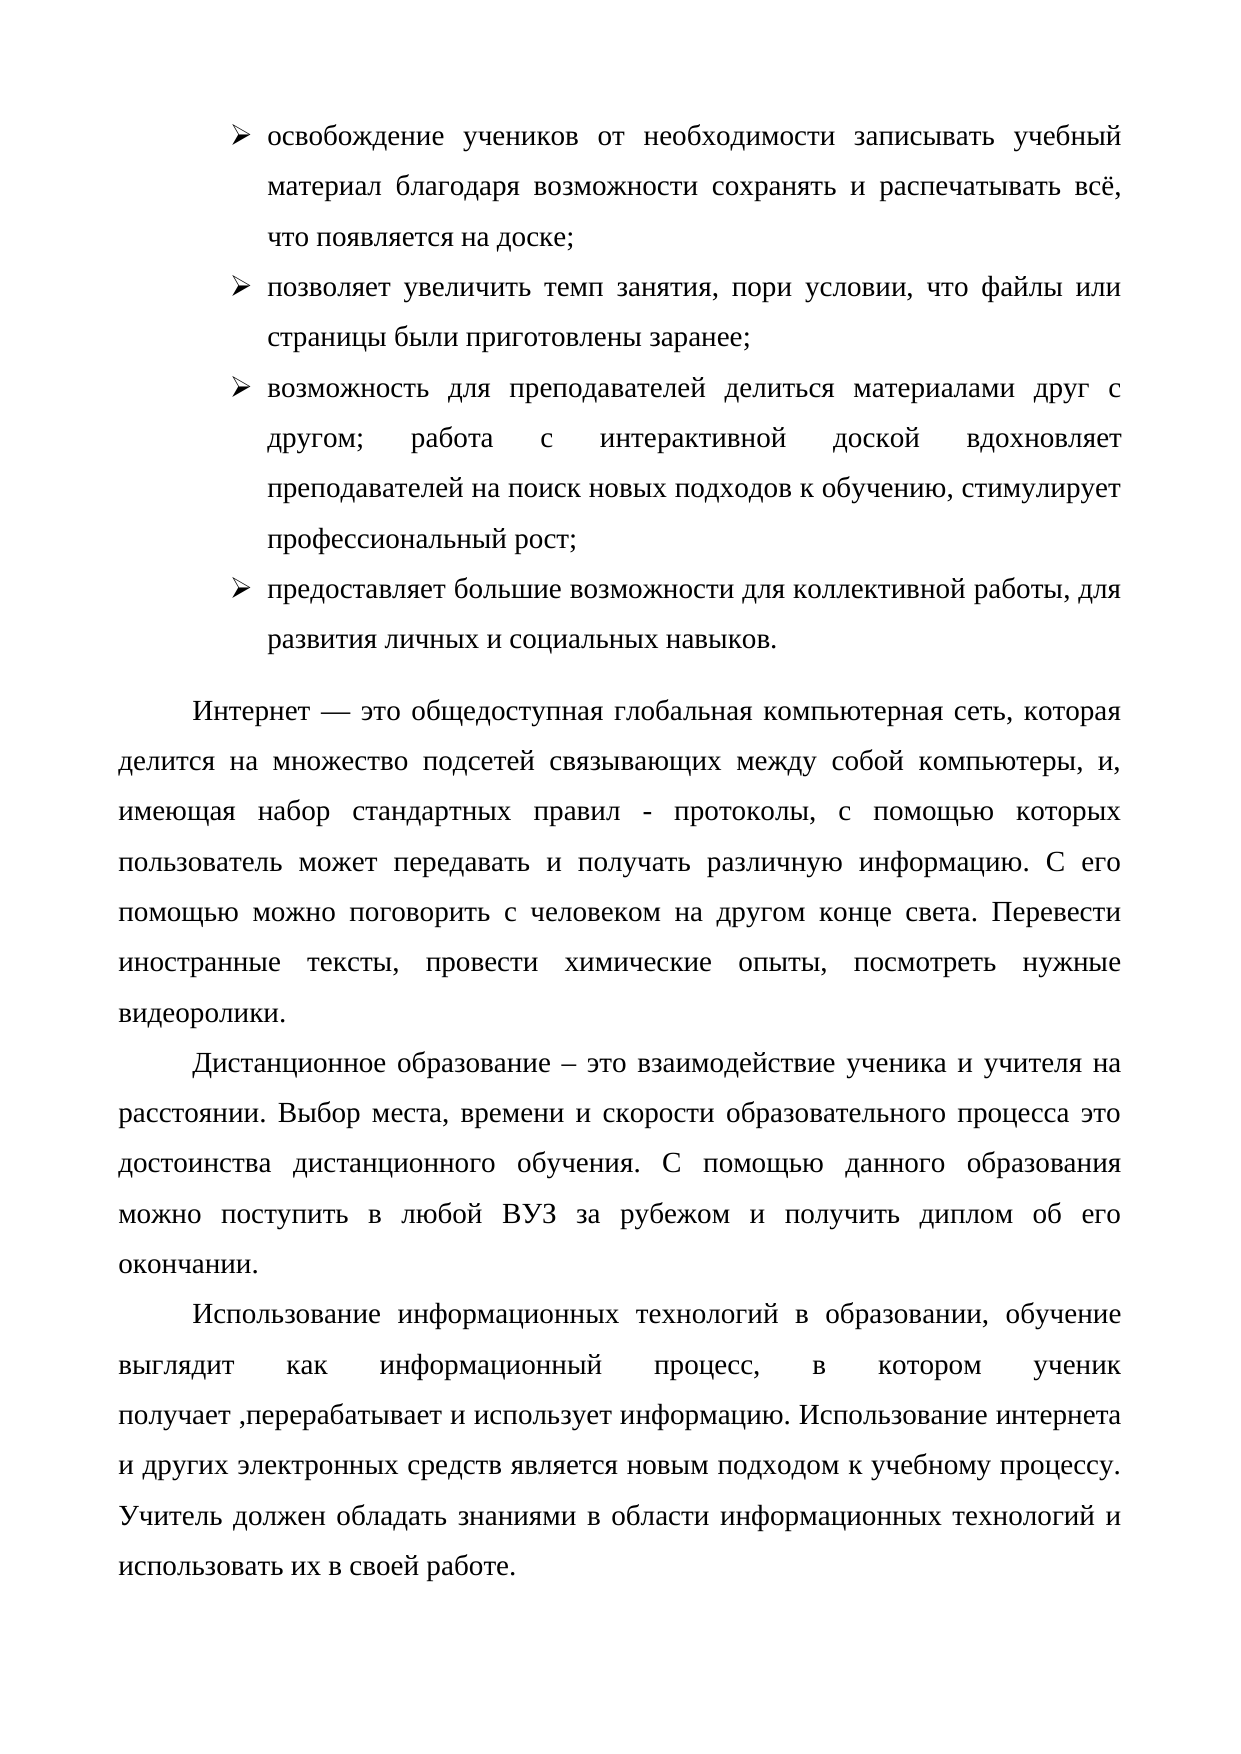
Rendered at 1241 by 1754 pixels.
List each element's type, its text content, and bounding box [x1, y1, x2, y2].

list позволяет увеличить темп занятия, пори условии, что файлы или страницы были приготовлены заранее; [229, 269, 1122, 353]
text Интернет — это общедоступная глобальная компьютерная сеть, которая делится на множество подсетей связывающих между собой компьютеры, и, имеющая набор стандартных правил - протоколы, с помощью которых пользователь может передавать и получать различную информацию. С его помощью можно поговорить с человеком на другом конце света. Перевести иностранные тексты, провести химические опыты, посмотреть нужные видеоролики. [118, 693, 1122, 1028]
text Дистанционное образование – это взаимодействие ученика и учителя на расстоянии. Выбор места, времени и скорости образовательного процесса это достоинства дистанционного обучения. С помощью данного образования можно поступить в любой ВУЗ за рубежом и получить диплом об его окончании. [118, 1045, 1122, 1280]
list возможность для преподавателей делиться материалами друг с другом; работа с интерактивной доской вдохновляет преподавателей на поиск новых подходов к обучению, стимулирует профессиональный рост; [229, 370, 1122, 554]
list предоставляет большие возможности для коллективной работы, для развития личных и социальных навыков. [229, 571, 1122, 655]
list освобождение учеников от необходимости записывать учебный материал благодаря возможности сохранять и распечатывать всё, что появляется на доске; [229, 118, 1122, 252]
text Использование информационных технологий в образовании, обучение выглядит как информационный процесс, в котором ученик получает ,перерабатывает и использует информацию. Использование интернета и других электронных средств является новым подходом к учебному процессу. Учитель должен обладать знаниями в области информационных технологий и использовать их в своей работе. [118, 1297, 1122, 1582]
